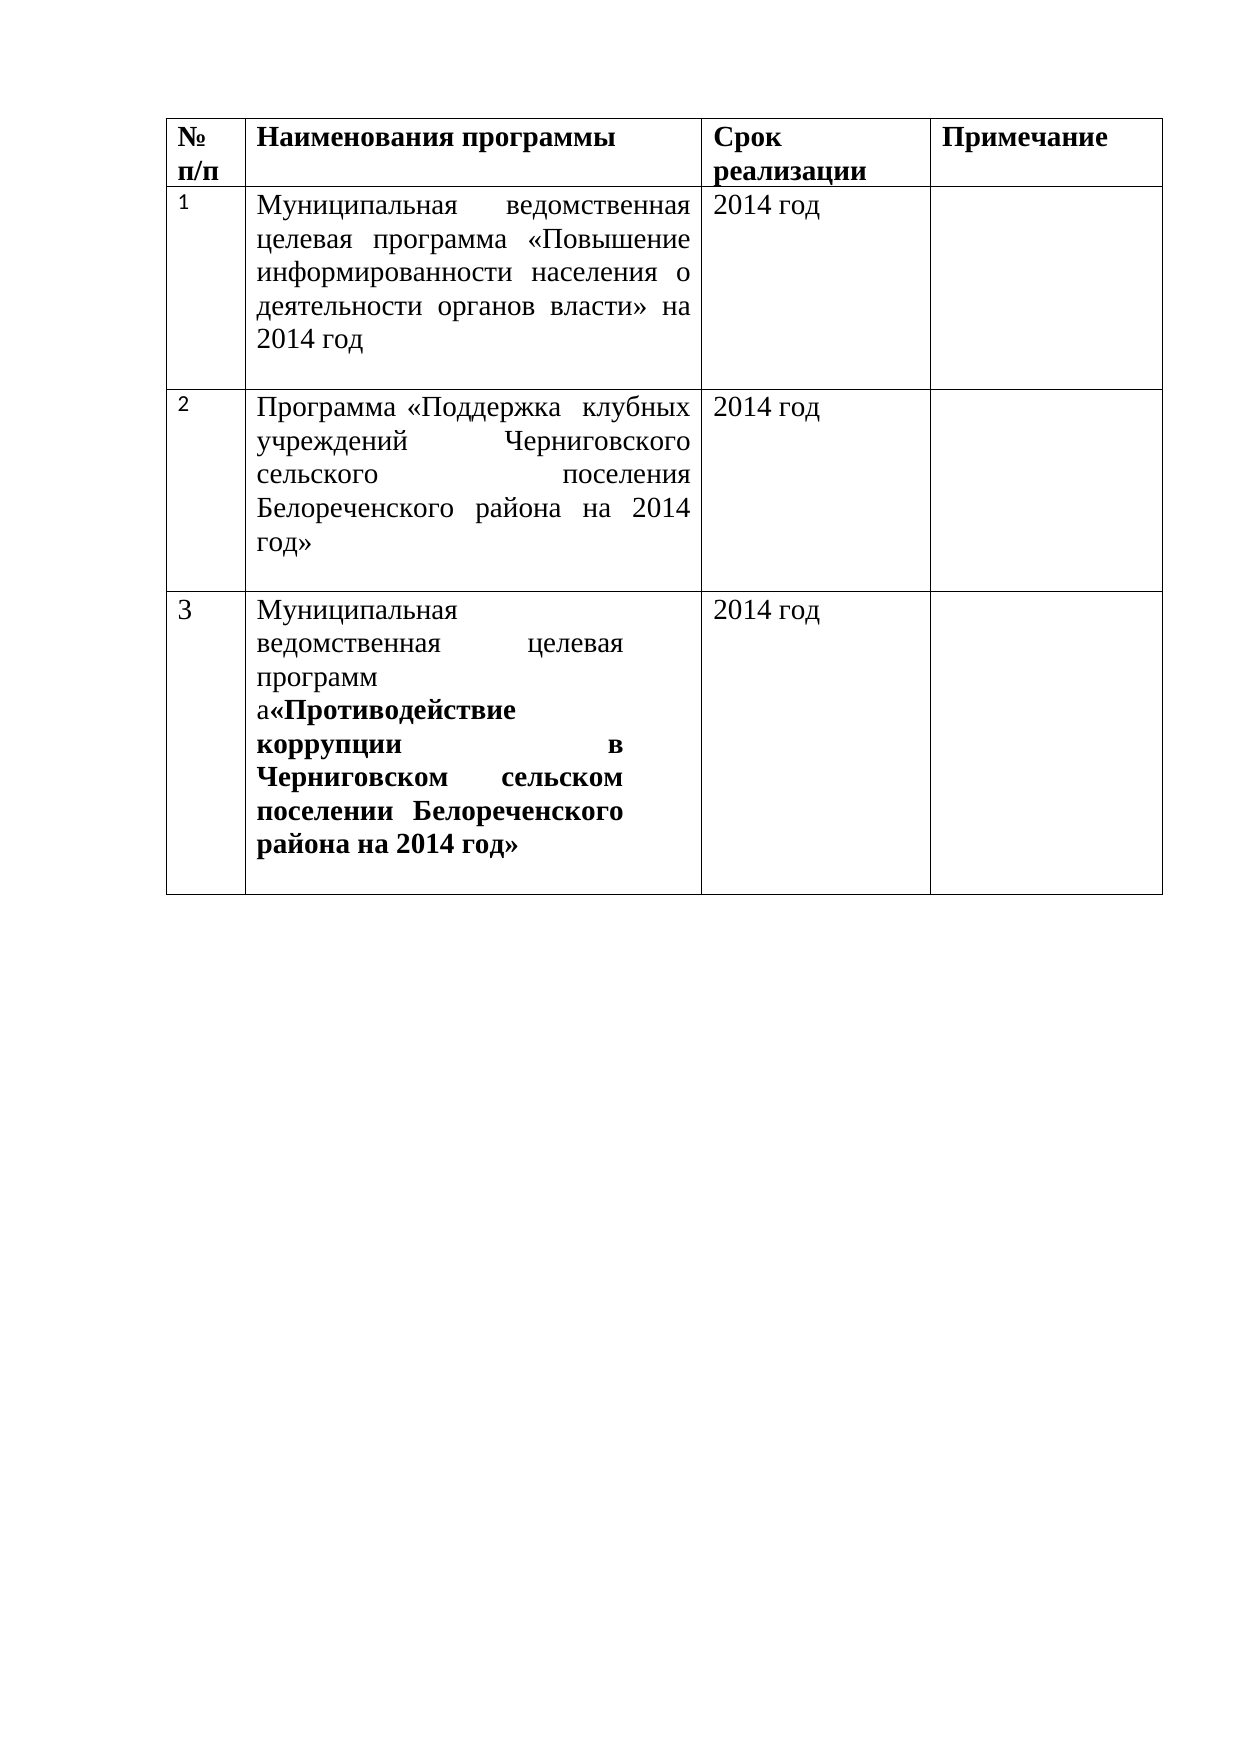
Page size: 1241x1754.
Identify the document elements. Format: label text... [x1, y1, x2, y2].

table_cell [931, 390, 1162, 591]
table_cell [931, 592, 1162, 894]
table_header № п/п [167, 119, 245, 186]
table_cell 2014 год [702, 390, 930, 591]
table_cell Муниципальная ведомственная целевая программа«Противодействие коррупции в Черниговском сельском поселении Белореченского района на 2014 год» [246, 592, 701, 894]
table_header Срок реализации [702, 119, 930, 186]
table_cell 2014 год [702, 187, 930, 388]
table_cell 2 [167, 390, 245, 591]
table_cell Программа «Поддержка клубных учреждений Черниговского сельского поселения Белореченского района на 2014 год» [246, 390, 701, 591]
table_cell 3 [167, 592, 245, 894]
table_header Наименования программы [246, 119, 701, 186]
table_header Примечание [931, 119, 1162, 186]
table_cell Муниципальная ведомственная целевая программа «Повышение информированности населения о деятельности органов власти» на 2014 год [246, 187, 701, 388]
table_cell 1 [167, 187, 245, 388]
table_cell [931, 187, 1162, 388]
table_cell 2014 год [702, 592, 930, 894]
